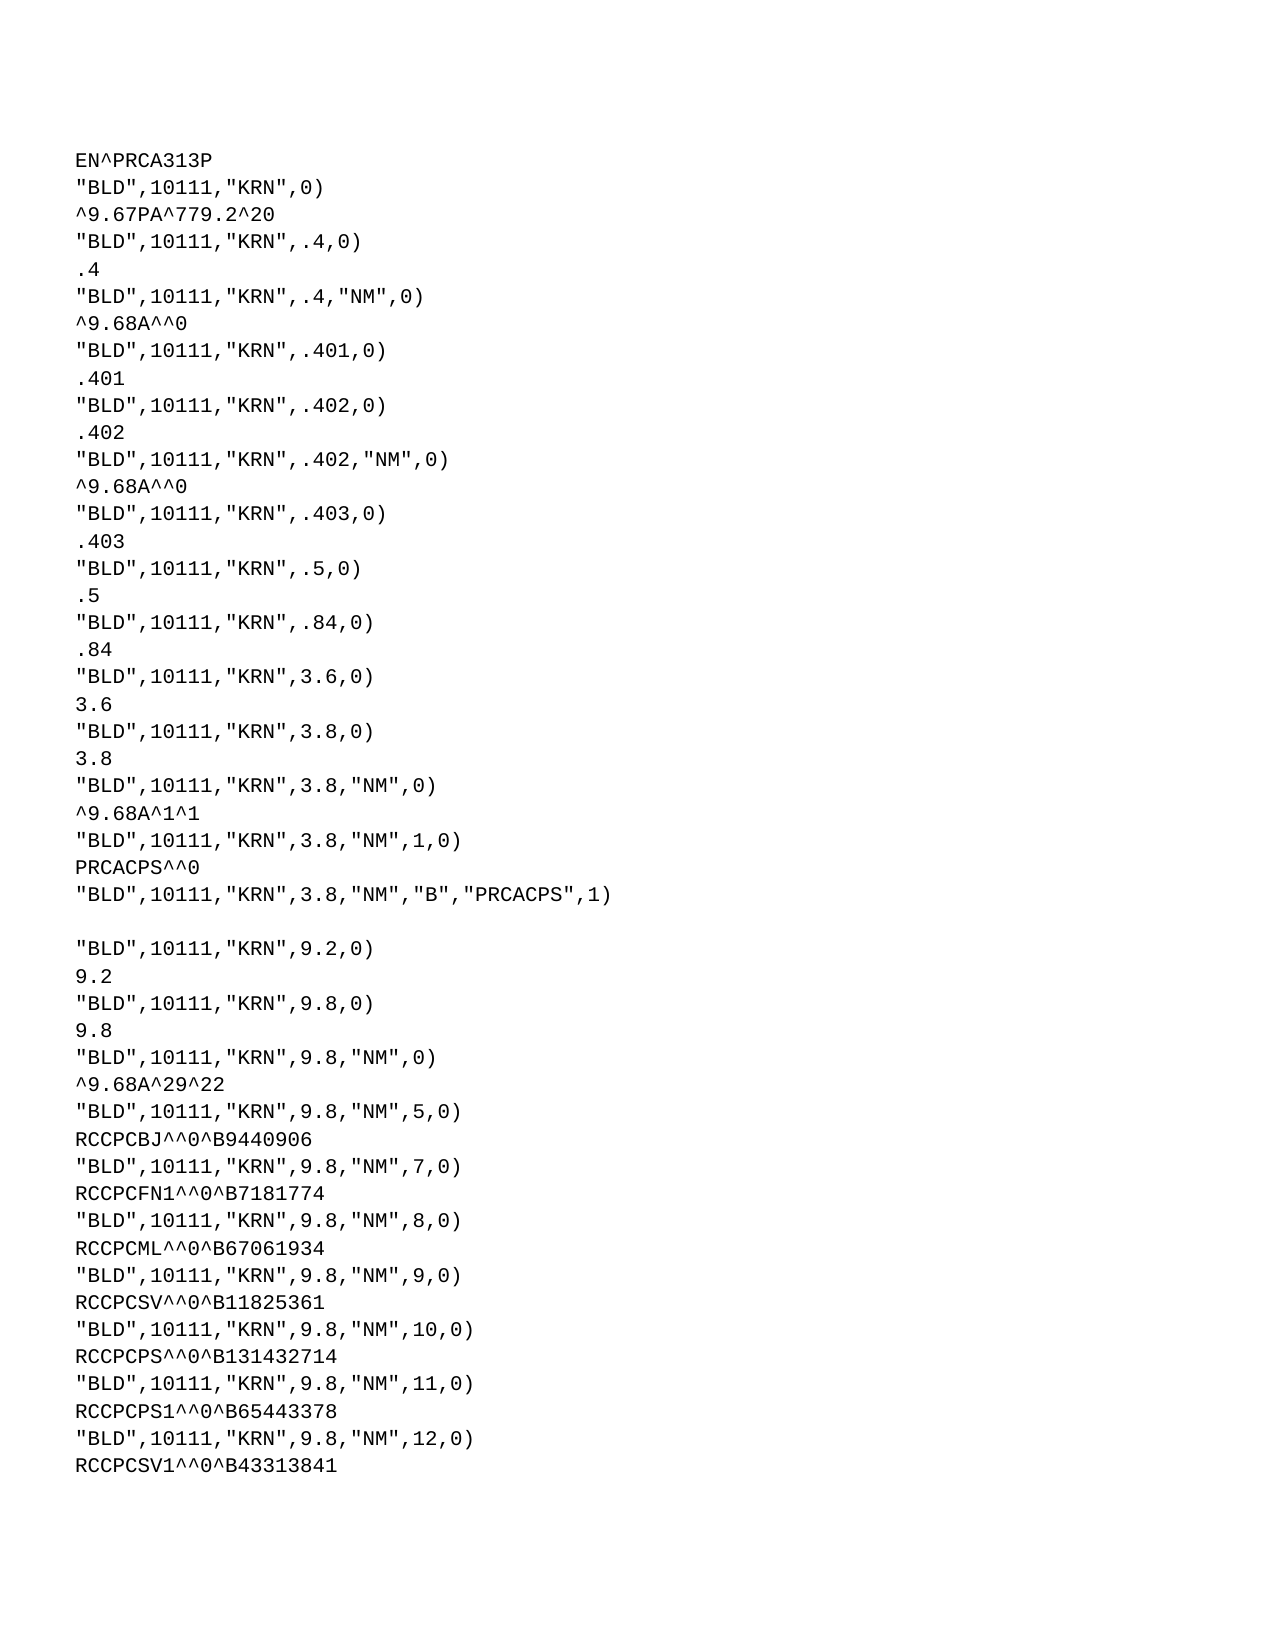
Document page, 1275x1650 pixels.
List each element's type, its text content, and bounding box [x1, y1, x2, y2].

text "BLD",10111,"KRN",9.8,"NM",5,0) [75, 1102, 1200, 1125]
text ^9.68A^^0 [75, 476, 1200, 500]
text 9.2 [75, 966, 1200, 989]
text "BLD",10111,"KRN",.4,"NM",0) [75, 286, 1200, 309]
text ^9.68A^^0 [75, 313, 1200, 337]
text "BLD",10111,"KRN",.401,0) [75, 340, 1200, 364]
text ^9.68A^29^22 [75, 1074, 1200, 1098]
text .402 [75, 422, 1200, 446]
text RCCPCSV1^^0^B43313841 [75, 1455, 1200, 1479]
text RCCPCBJ^^0^B9440906 [75, 1129, 1200, 1152]
text 3.8 [75, 748, 1200, 772]
text RCCPCPS^^0^B131432714 [75, 1346, 1200, 1370]
text ^9.67PA^779.2^20 [75, 204, 1200, 228]
text 9.8 [75, 1020, 1200, 1044]
text 3.6 [75, 694, 1200, 717]
text "BLD",10111,"KRN",9.8,"NM",9,0) [75, 1265, 1200, 1288]
text "BLD",10111,"KRN",3.8,"NM",1,0) [75, 830, 1200, 853]
text .84 [75, 639, 1200, 663]
text "BLD",10111,"KRN",9.8,0) [75, 993, 1200, 1016]
text "BLD",10111,"KRN",9.8,"NM",11,0) [75, 1373, 1200, 1397]
text RCCPCPS1^^0^B65443378 [75, 1401, 1200, 1424]
text RCCPCSV^^0^B11825361 [75, 1292, 1200, 1316]
text "BLD",10111,"KRN",3.6,0) [75, 667, 1200, 690]
text "BLD",10111,"KRN",.5,0) [75, 558, 1200, 581]
text "BLD",10111,"KRN",.403,0) [75, 503, 1200, 527]
text "BLD",10111,"KRN",9.8,"NM",7,0) [75, 1156, 1200, 1179]
text "BLD",10111,"KRN",0) [75, 177, 1200, 201]
text .4 [75, 259, 1200, 282]
text "BLD",10111,"KRN",9.8,"NM",8,0) [75, 1210, 1200, 1234]
text "BLD",10111,"KRN",9.8,"NM",0) [75, 1047, 1200, 1071]
text RCCPCML^^0^B67061934 [75, 1237, 1200, 1261]
text "BLD",10111,"KRN",3.8,0) [75, 721, 1200, 744]
text "BLD",10111,"KRN",9.2,0) [75, 938, 1200, 962]
text "BLD",10111,"KRN",.402,"NM",0) [75, 449, 1200, 473]
text "BLD",10111,"KRN",3.8,"NM",0) [75, 775, 1200, 799]
text .403 [75, 531, 1200, 554]
text EN^PRCA313P [75, 150, 1200, 174]
text "BLD",10111,"KRN",3.8,"NM","B","PRCACPS",1) [75, 884, 1200, 908]
text PRCACPS^^0 [75, 857, 1200, 881]
text "BLD",10111,"KRN",.84,0) [75, 612, 1200, 636]
text "BLD",10111,"KRN",9.8,"NM",12,0) [75, 1428, 1200, 1451]
text .5 [75, 585, 1200, 609]
text "BLD",10111,"KRN",9.8,"NM",10,0) [75, 1319, 1200, 1343]
text RCCPCFN1^^0^B7181774 [75, 1183, 1200, 1207]
text .401 [75, 367, 1200, 391]
text "BLD",10111,"KRN",.402,0) [75, 395, 1200, 418]
text ^9.68A^1^1 [75, 802, 1200, 826]
text "BLD",10111,"KRN",.4,0) [75, 232, 1200, 255]
